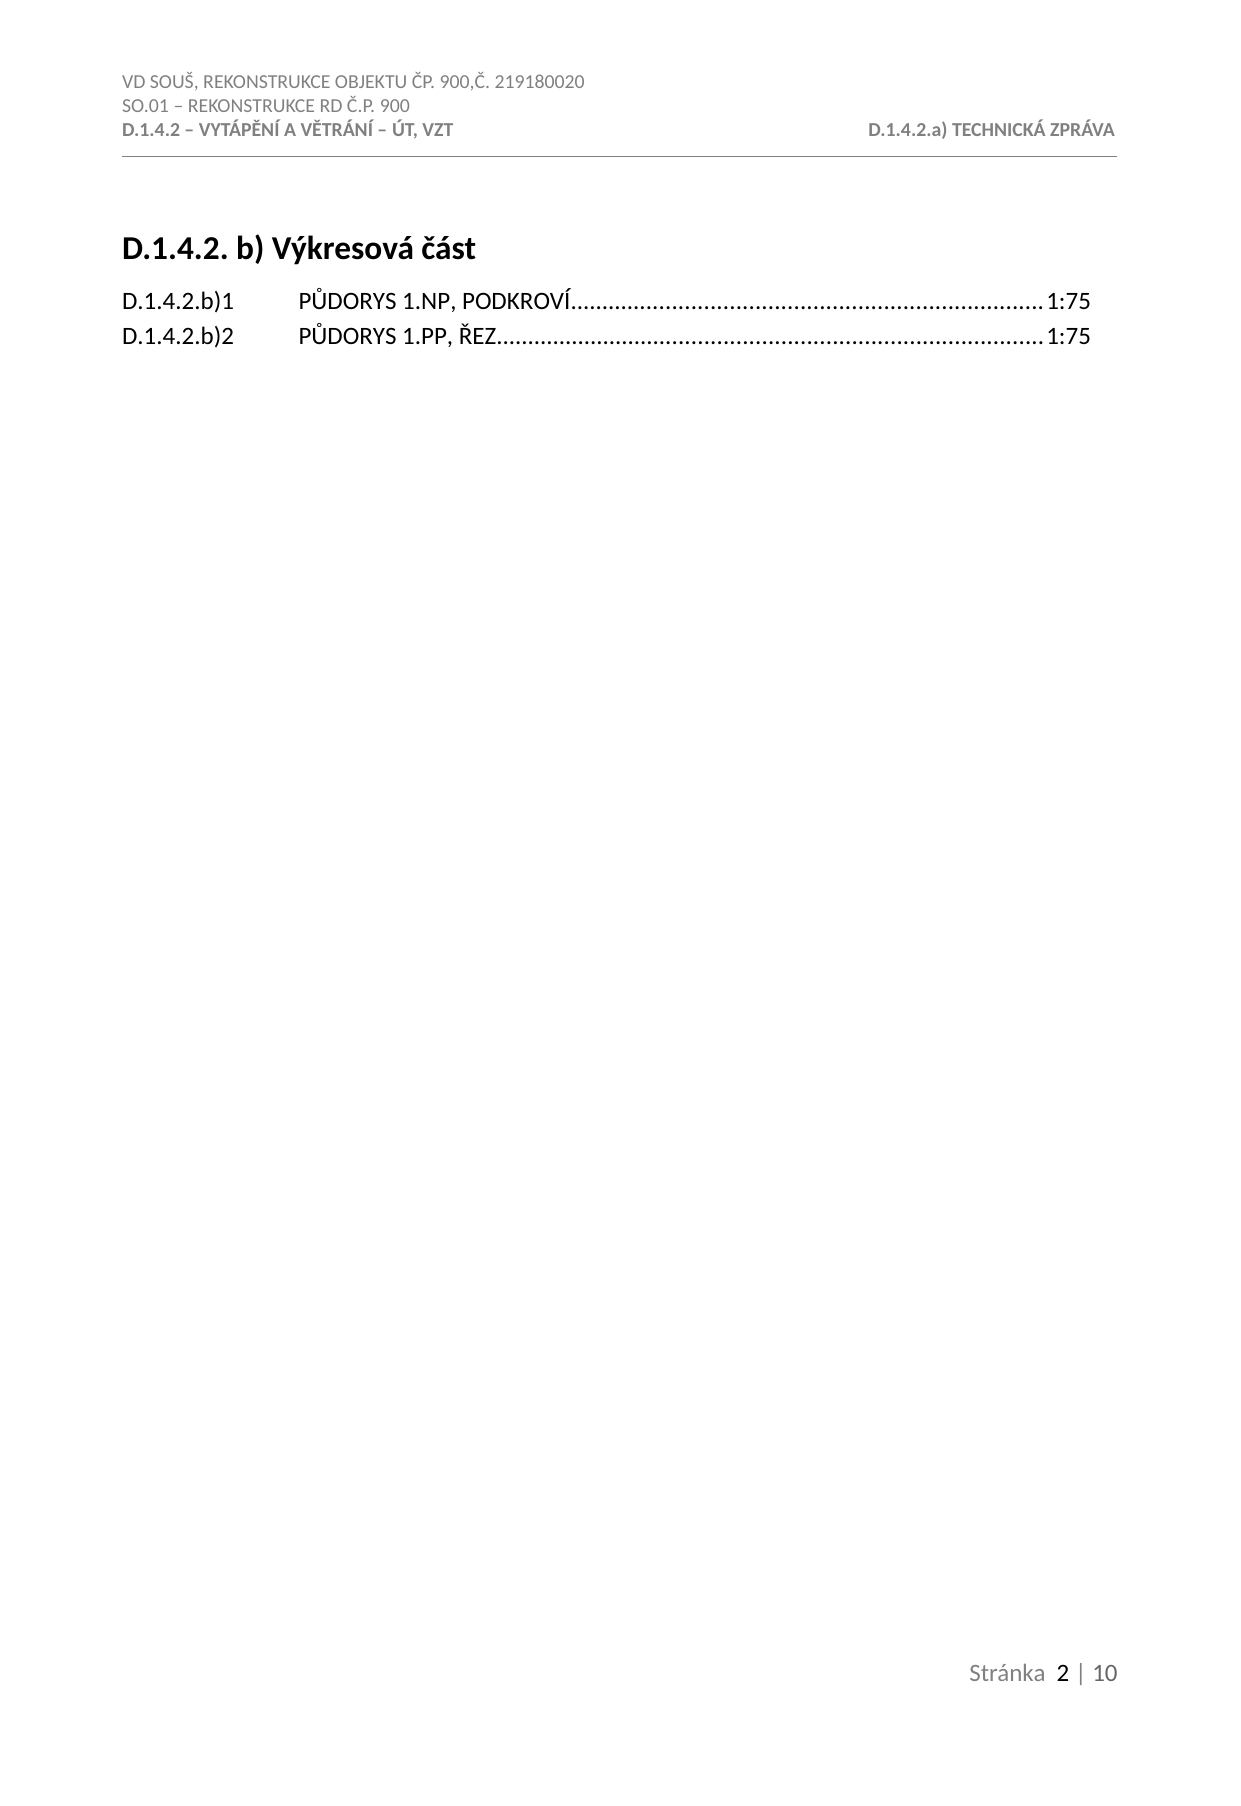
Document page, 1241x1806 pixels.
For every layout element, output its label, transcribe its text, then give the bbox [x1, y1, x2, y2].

list D.1.4.2.b)1 PŮDORYS 1.NP, podkroví 1:75 [122, 285, 1117, 316]
list D.1.4.2.b)2 pŮDORYS 1.PP, řez 1:75 [122, 320, 1117, 351]
text D.1.4.2. b) Výkresová část [122, 227, 1117, 268]
